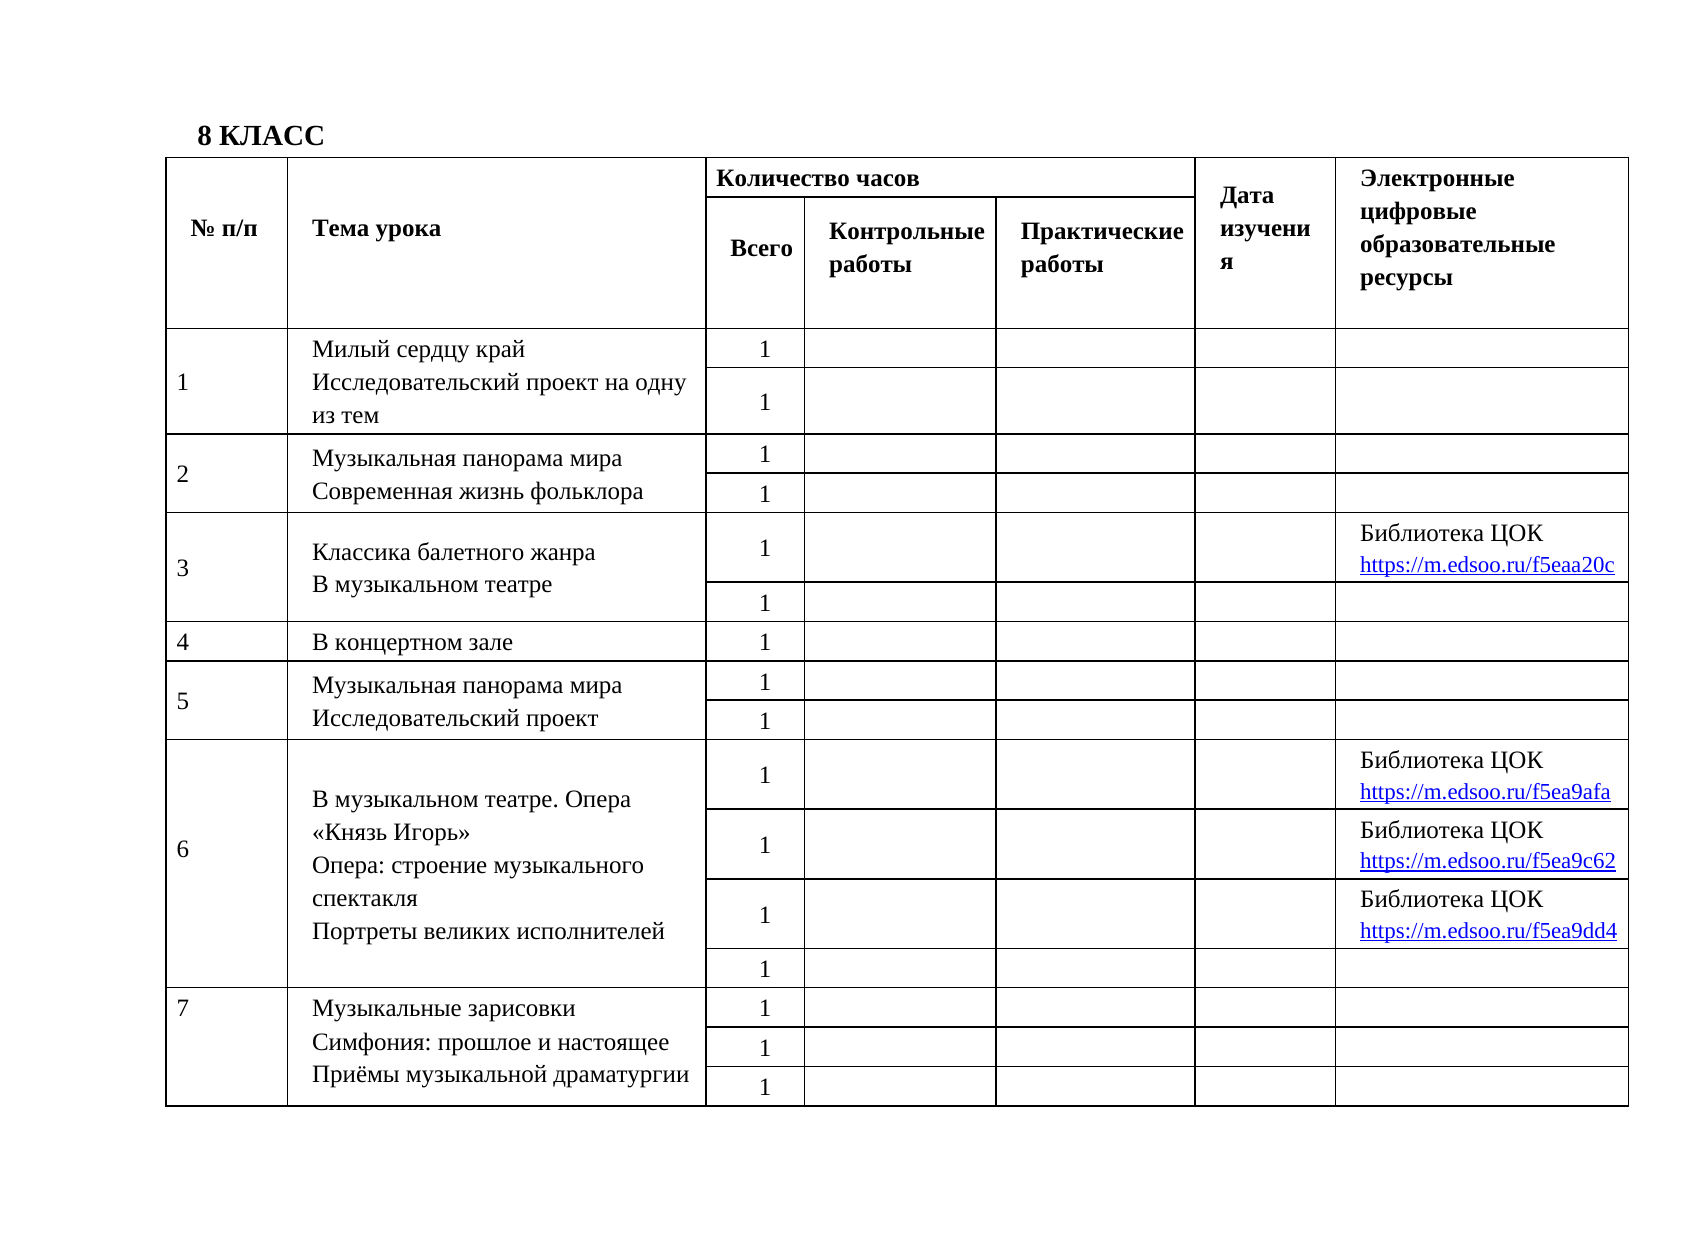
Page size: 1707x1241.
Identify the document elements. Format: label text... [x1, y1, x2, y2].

table_cell [1336, 949, 1628, 987]
table_cell [997, 662, 1194, 699]
table_cell 3 [167, 513, 287, 621]
table_cell [1196, 880, 1335, 947]
table_cell [1336, 662, 1628, 699]
table_cell [805, 513, 995, 581]
table_cell Милый сердцу край Исследовательский проект на одну из тем [288, 329, 705, 433]
table_cell 1 [707, 662, 804, 699]
table_cell [997, 1028, 1194, 1066]
table_cell 5 [167, 662, 287, 739]
table_cell [997, 368, 1194, 433]
table_cell Музыкальная панорама мира Современная жизнь фольклора [288, 435, 705, 512]
table_cell [997, 810, 1194, 878]
table_cell [805, 701, 995, 739]
table_cell 1 [707, 740, 804, 808]
table_cell [997, 880, 1194, 947]
table_cell [997, 513, 1194, 581]
table_cell [1336, 622, 1628, 660]
table_cell Классика балетного жанра В музыкальном театре [288, 513, 705, 621]
table_cell 1 [707, 1067, 804, 1105]
table_cell Библиотека ЦОК https://m.edsoo.ru/f5ea9dd4 [1336, 880, 1628, 947]
table_cell [805, 368, 995, 433]
table_cell [1196, 474, 1335, 512]
table_cell Практические работы [997, 198, 1194, 327]
table_cell [805, 810, 995, 878]
table_cell [1196, 435, 1335, 472]
table_cell [997, 329, 1194, 367]
table_cell [805, 329, 995, 367]
table_cell Музыкальная панорама мира Исследовательский проект [288, 662, 705, 739]
table_cell [805, 622, 995, 660]
table_cell [1196, 662, 1335, 699]
table_cell [997, 701, 1194, 739]
table_cell 1 [707, 1028, 804, 1066]
table_cell 1 [707, 810, 804, 878]
table_cell [1196, 810, 1335, 878]
table_cell 1 [707, 435, 804, 472]
table_cell [805, 740, 995, 808]
table_cell [1196, 368, 1335, 433]
table_cell 2 [167, 435, 287, 512]
table_cell [1196, 701, 1335, 739]
table_cell 6 [167, 740, 287, 987]
table_cell 1 [707, 329, 804, 367]
table_cell [1336, 583, 1628, 621]
table_cell [1196, 513, 1335, 581]
table_cell [805, 949, 995, 987]
table_cell [805, 988, 995, 1026]
table_cell [1196, 1067, 1335, 1105]
table_cell [1336, 474, 1628, 512]
table_cell [997, 474, 1194, 512]
table_cell 4 [167, 622, 287, 660]
table_cell [1196, 949, 1335, 987]
table_cell 1 [167, 329, 287, 433]
table_cell [1196, 988, 1335, 1026]
table_cell [1196, 740, 1335, 808]
table_header Дата изучения [1196, 158, 1335, 327]
table_cell 1 [707, 474, 804, 512]
table_cell 1 [707, 368, 804, 433]
table_cell Всего [707, 198, 804, 327]
table_header № п/п [167, 158, 287, 327]
table_cell [805, 583, 995, 621]
table_cell Библиотека ЦОК https://m.edsoo.ru/f5ea9c62 [1336, 810, 1628, 878]
table_cell 1 [707, 880, 804, 947]
table_cell 1 [707, 583, 804, 621]
table_cell [1196, 583, 1335, 621]
table_header Количество часов [707, 158, 1194, 196]
table_cell [1196, 1028, 1335, 1066]
table_cell [1196, 622, 1335, 660]
table_cell [805, 474, 995, 512]
table_cell 1 [707, 701, 804, 739]
table_header Тема урока [288, 158, 705, 327]
table_cell [1336, 368, 1628, 433]
table_cell [805, 435, 995, 472]
table_cell [1336, 701, 1628, 739]
table_cell 1 [707, 622, 804, 660]
table_cell [997, 1067, 1194, 1105]
table_cell [1196, 329, 1335, 367]
table_cell [805, 1028, 995, 1066]
table_cell 7 [167, 988, 287, 1105]
table_cell 1 [707, 513, 804, 581]
table_cell [997, 583, 1194, 621]
table_cell [997, 988, 1194, 1026]
table_cell [805, 662, 995, 699]
table_cell Контрольные работы [805, 198, 995, 327]
table_cell [1336, 1067, 1628, 1105]
table_cell [805, 880, 995, 947]
table_cell Музыкальные зарисовки Симфония: прошлое и настоящее Приёмы музыкальной драматургии Лирико-драматическая симфония [288, 988, 705, 1105]
text 8 КЛАСС [190, 118, 1618, 152]
table_cell В концертном зале [288, 622, 705, 660]
table_cell [997, 622, 1194, 660]
table_cell [1336, 1028, 1628, 1066]
table_header Электронные цифровые образовательные ресурсы [1336, 158, 1628, 327]
table_cell В музыкальном театре. Опера «Князь Игорь» Опера: строение музыкального спектакля Портреты великих исполнителей [288, 740, 705, 987]
table_cell [997, 949, 1194, 987]
table_cell 1 [707, 949, 804, 987]
table_cell [997, 435, 1194, 472]
table_cell 1 [707, 988, 804, 1026]
table_cell [1336, 988, 1628, 1026]
table_cell [1336, 329, 1628, 367]
table_cell [1336, 435, 1628, 472]
table_cell Библиотека ЦОК https://m.edsoo.ru/f5ea9afa [1336, 740, 1628, 808]
table_cell [805, 1067, 995, 1105]
table_cell [997, 740, 1194, 808]
table_cell Библиотека ЦОК https://m.edsoo.ru/f5eaa20c [1336, 513, 1628, 581]
